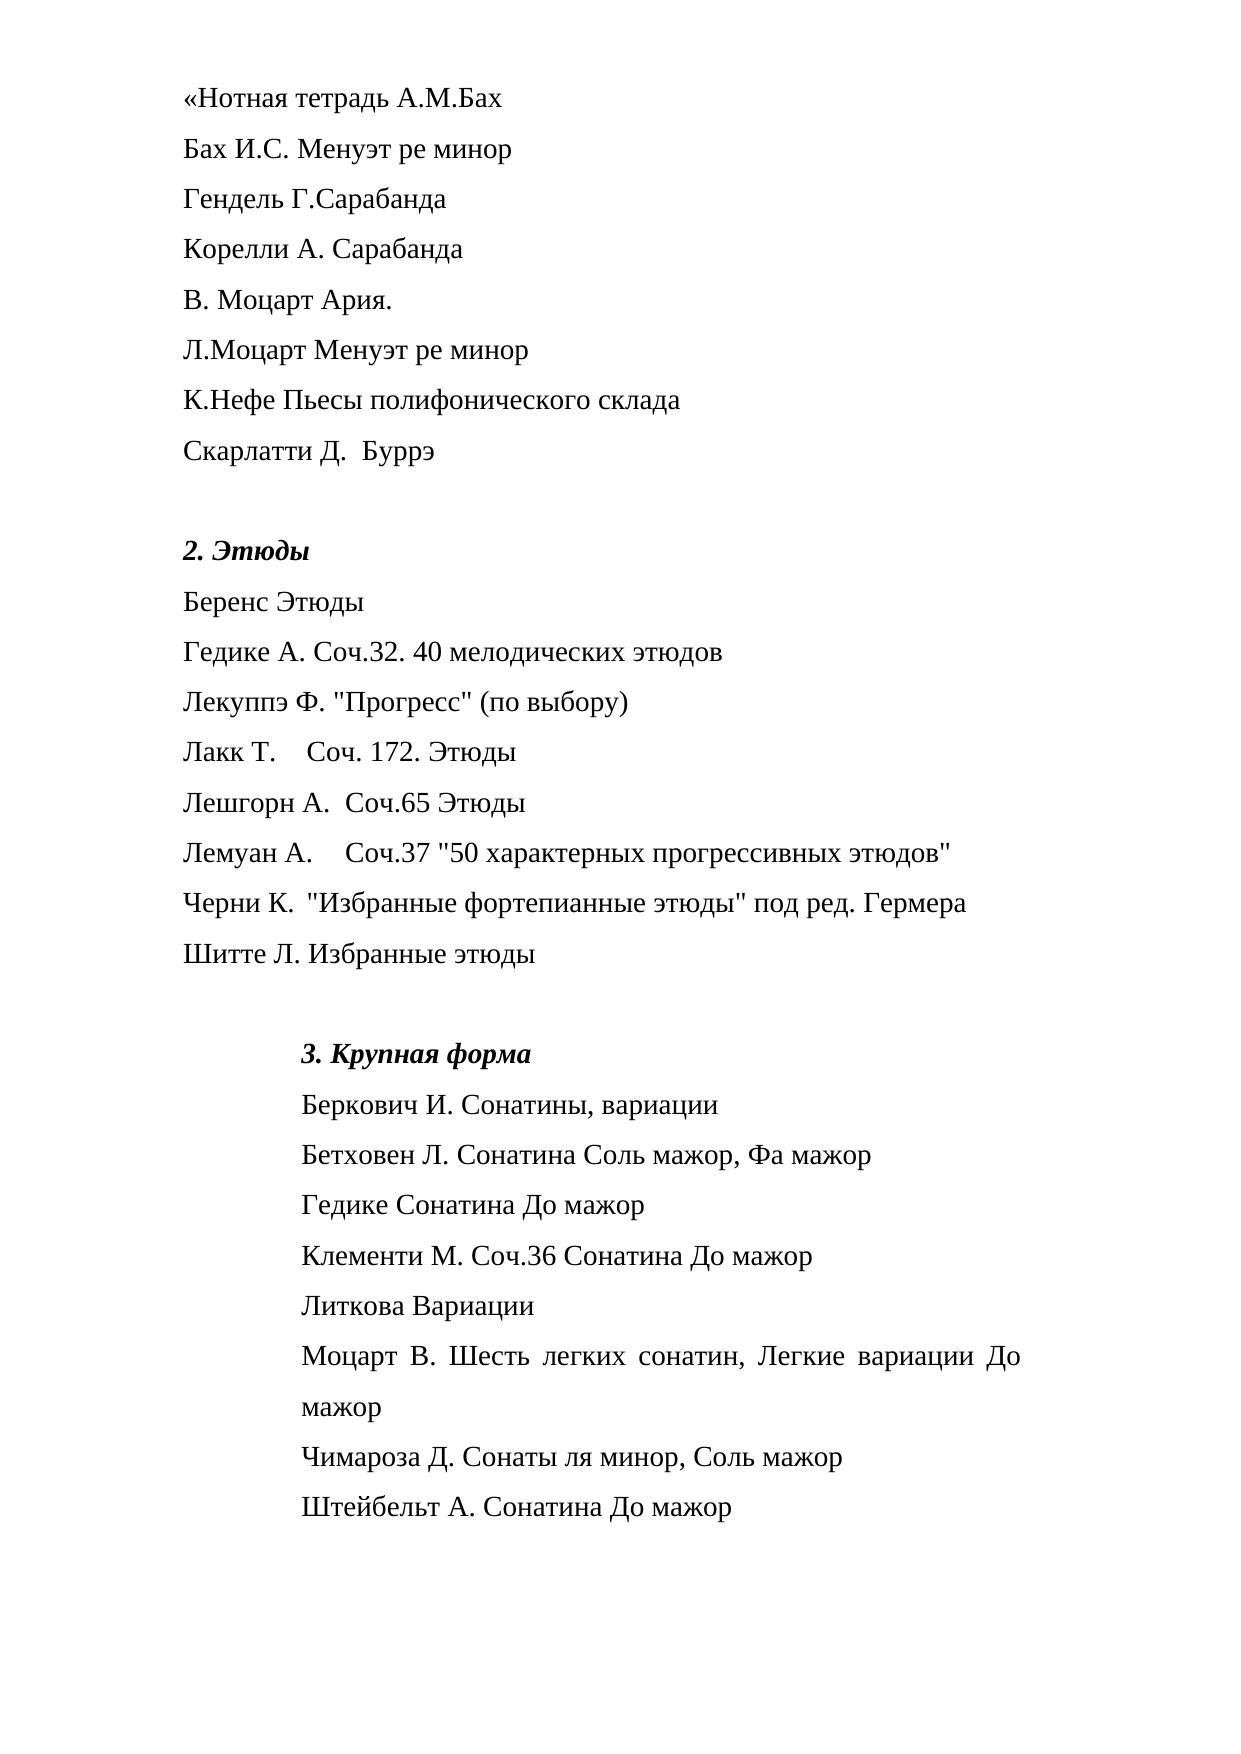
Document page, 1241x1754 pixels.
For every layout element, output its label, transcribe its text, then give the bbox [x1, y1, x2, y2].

text Л.Моцарт Менуэт ре минор [183, 332, 1139, 366]
text Бетховен Л. Сонатина Соль мажор, Фа мажор [301, 1137, 1021, 1171]
text Клементи М. Соч.36 Сонатина До мажор [301, 1238, 1021, 1271]
text Лешгорн А. Соч.65 Этюды [183, 785, 1139, 818]
text Моцарт В. Шесть легких сонатин, Легкие вариации До мажор [301, 1338, 1021, 1422]
text Лекуппэ Ф. "Прогресс" (по выбору) [183, 684, 1139, 718]
text Литкова Вариации [301, 1288, 1021, 1322]
text Черни К. "Избранные фортепианные этюды" под ред. Гермера [183, 886, 1139, 919]
text Скарлатти Д. Буррэ [183, 433, 1139, 466]
text Бах И.С. Менуэт ре минор [183, 131, 1139, 164]
text Штейбельт А. Сонатина До мажор [301, 1489, 1021, 1523]
text Беркович И. Сонатины, вариации [301, 1087, 1021, 1120]
text В. Моцарт Ария. [183, 282, 1139, 315]
text Гендель Г.Сарабанда [183, 181, 1139, 215]
text Чимароза Д. Сонаты ля минор, Соль мажор [301, 1439, 1021, 1472]
text Лакк Т. Соч. 172. Этюды [183, 734, 1139, 768]
text Корелли А. Сарабанда [183, 231, 1139, 265]
text 2. Этюды [183, 533, 1139, 567]
text 3. Крупная форма [301, 1036, 1021, 1070]
text «Нотная тетрадь А.М.Бах [183, 81, 1139, 114]
text Гедике Сонатина До мажор [301, 1187, 1021, 1221]
text Шитте Л. Избранные этюды [183, 936, 1139, 969]
text Лемуан А. Соч.37 "50 характерных прогрессивных этюдов" [183, 835, 1139, 869]
text Беренс Этюды [183, 584, 1139, 617]
text К.Нефе Пьесы полифонического склада [183, 382, 1139, 416]
text Гедике А. Соч.32. 40 мелодических этюдов [183, 634, 1139, 667]
